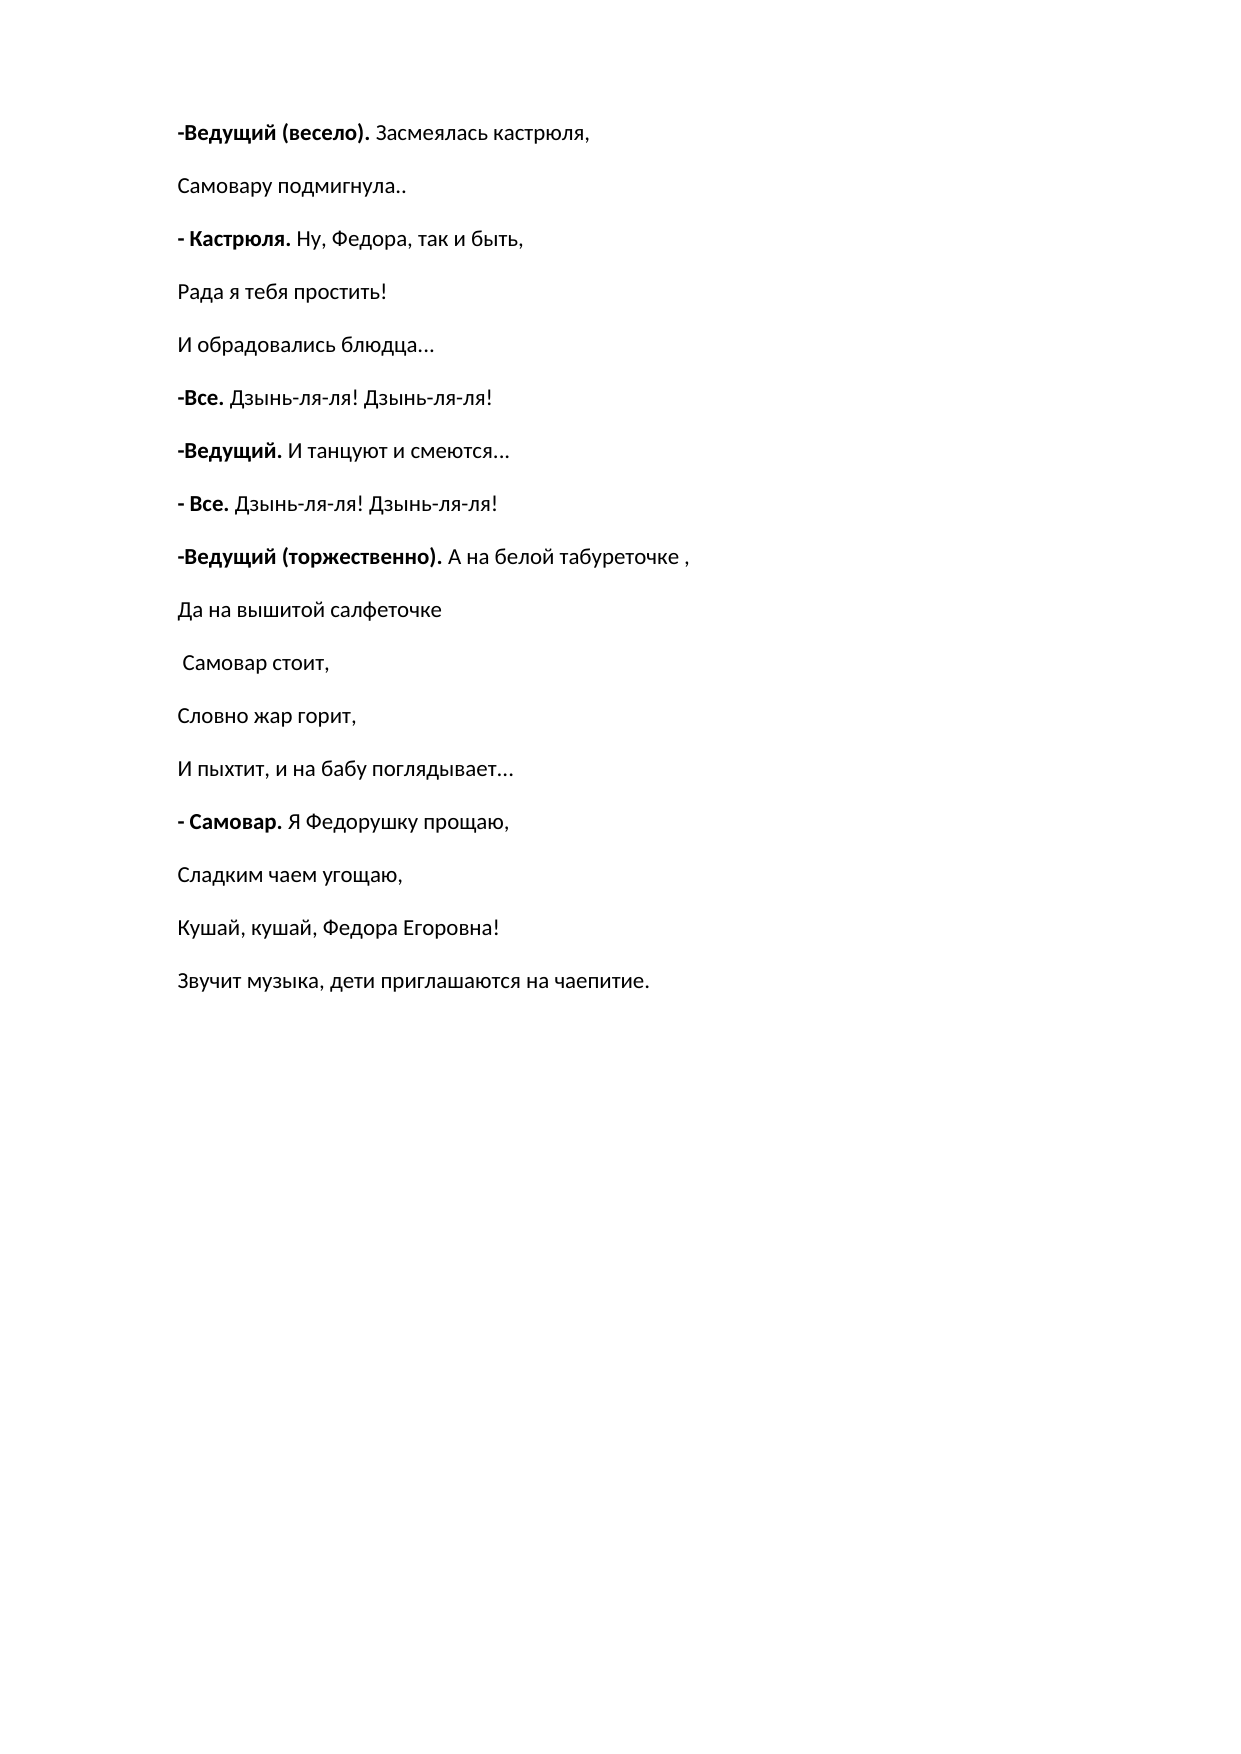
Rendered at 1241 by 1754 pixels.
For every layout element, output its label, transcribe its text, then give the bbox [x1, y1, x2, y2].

text -Все. Дзынь-ля-ля! Дзынь-ля-ля! [177, 383, 1152, 411]
text И обрадовались блюдца... [177, 330, 1152, 358]
text Самовару подмигнула.. [177, 171, 1152, 199]
text - Кастрюля. Ну, Федора, так и быть, [177, 224, 1152, 252]
text Самовар стоит, [177, 648, 1152, 676]
text Да на вышитой салфеточке [177, 595, 1152, 623]
text Рада я тебя простить! [177, 277, 1152, 305]
text -Ведущий (весело). Засмеялась кастрюля, [177, 118, 1152, 146]
text -Ведущий. И танцуют и смеются... [177, 436, 1152, 464]
text -Ведущий (торжественно). А на белой табуреточке , [177, 542, 1152, 570]
text - Все. Дзынь-ля-ля! Дзынь-ля-ля! [177, 489, 1152, 517]
text Кушай, кушай, Федора Егоровна! [177, 913, 1152, 941]
text Словно жар горит, [177, 701, 1152, 729]
text Сладким чаем угощаю, [177, 860, 1152, 888]
text И пыхтит, и на бабу поглядывает... [177, 754, 1152, 782]
text Звучит музыка, дети приглашаются на чаепитие. [177, 966, 1152, 994]
text - Самовар. Я Федорушку прощаю, [177, 807, 1152, 835]
